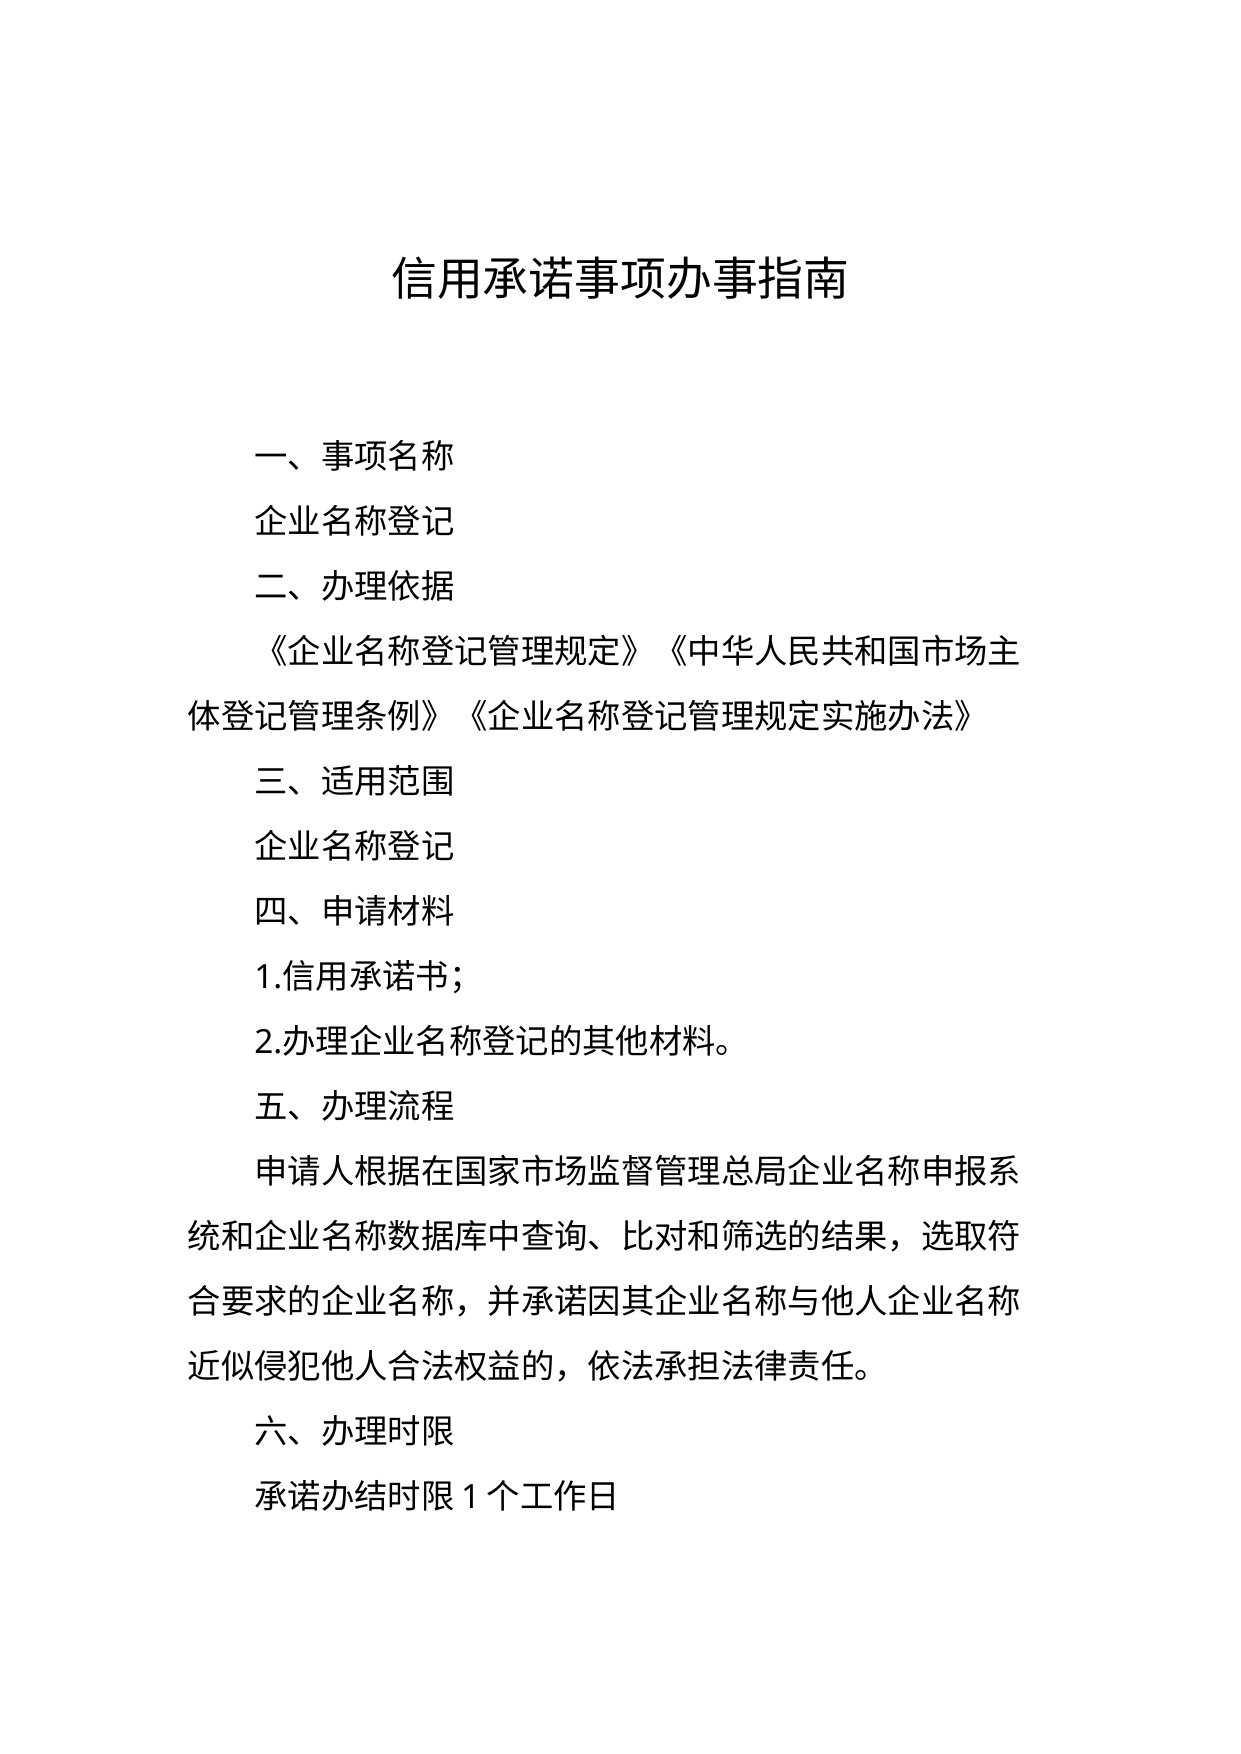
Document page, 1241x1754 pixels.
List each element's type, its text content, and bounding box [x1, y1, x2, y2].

subtitle 二、办理依据 [187, 552, 1053, 617]
subtitle 五、办理流程 [187, 1072, 1053, 1137]
subtitle 办理时限 [187, 1397, 1053, 1462]
subtitle 企业名称登记 [187, 812, 1053, 877]
text 申请人根据在国家市场监督管理总局企业名称申报系统和企业名称数据库中查询、比对和筛选的结果，选取符合要求的企业名称，并承诺因其企业名称与他人企业名称近似侵犯他人合法权益的，依法承担法律责任。 [187, 1137, 1053, 1397]
subtitle 四、申请材料 [187, 877, 1053, 942]
subtitle 企业名称登记 [187, 487, 1053, 552]
text 承诺办结时限1个工作日 [187, 1462, 1053, 1527]
subtitle 三、适用范围 [187, 747, 1053, 812]
text 1.信用承诺书； [187, 942, 1053, 1007]
subtitle 2.办理企业名称登记的其他材料。 [187, 1007, 1053, 1072]
subtitle 一、事项名称 [187, 422, 1053, 487]
subtitle 《企业名称登记管理规定》《中华人民共和国市场主体登记管理条例》《企业名称登记管理规定实施办法》 [187, 617, 1053, 747]
subtitle 信用承诺事项办事指南 [187, 227, 1053, 324]
